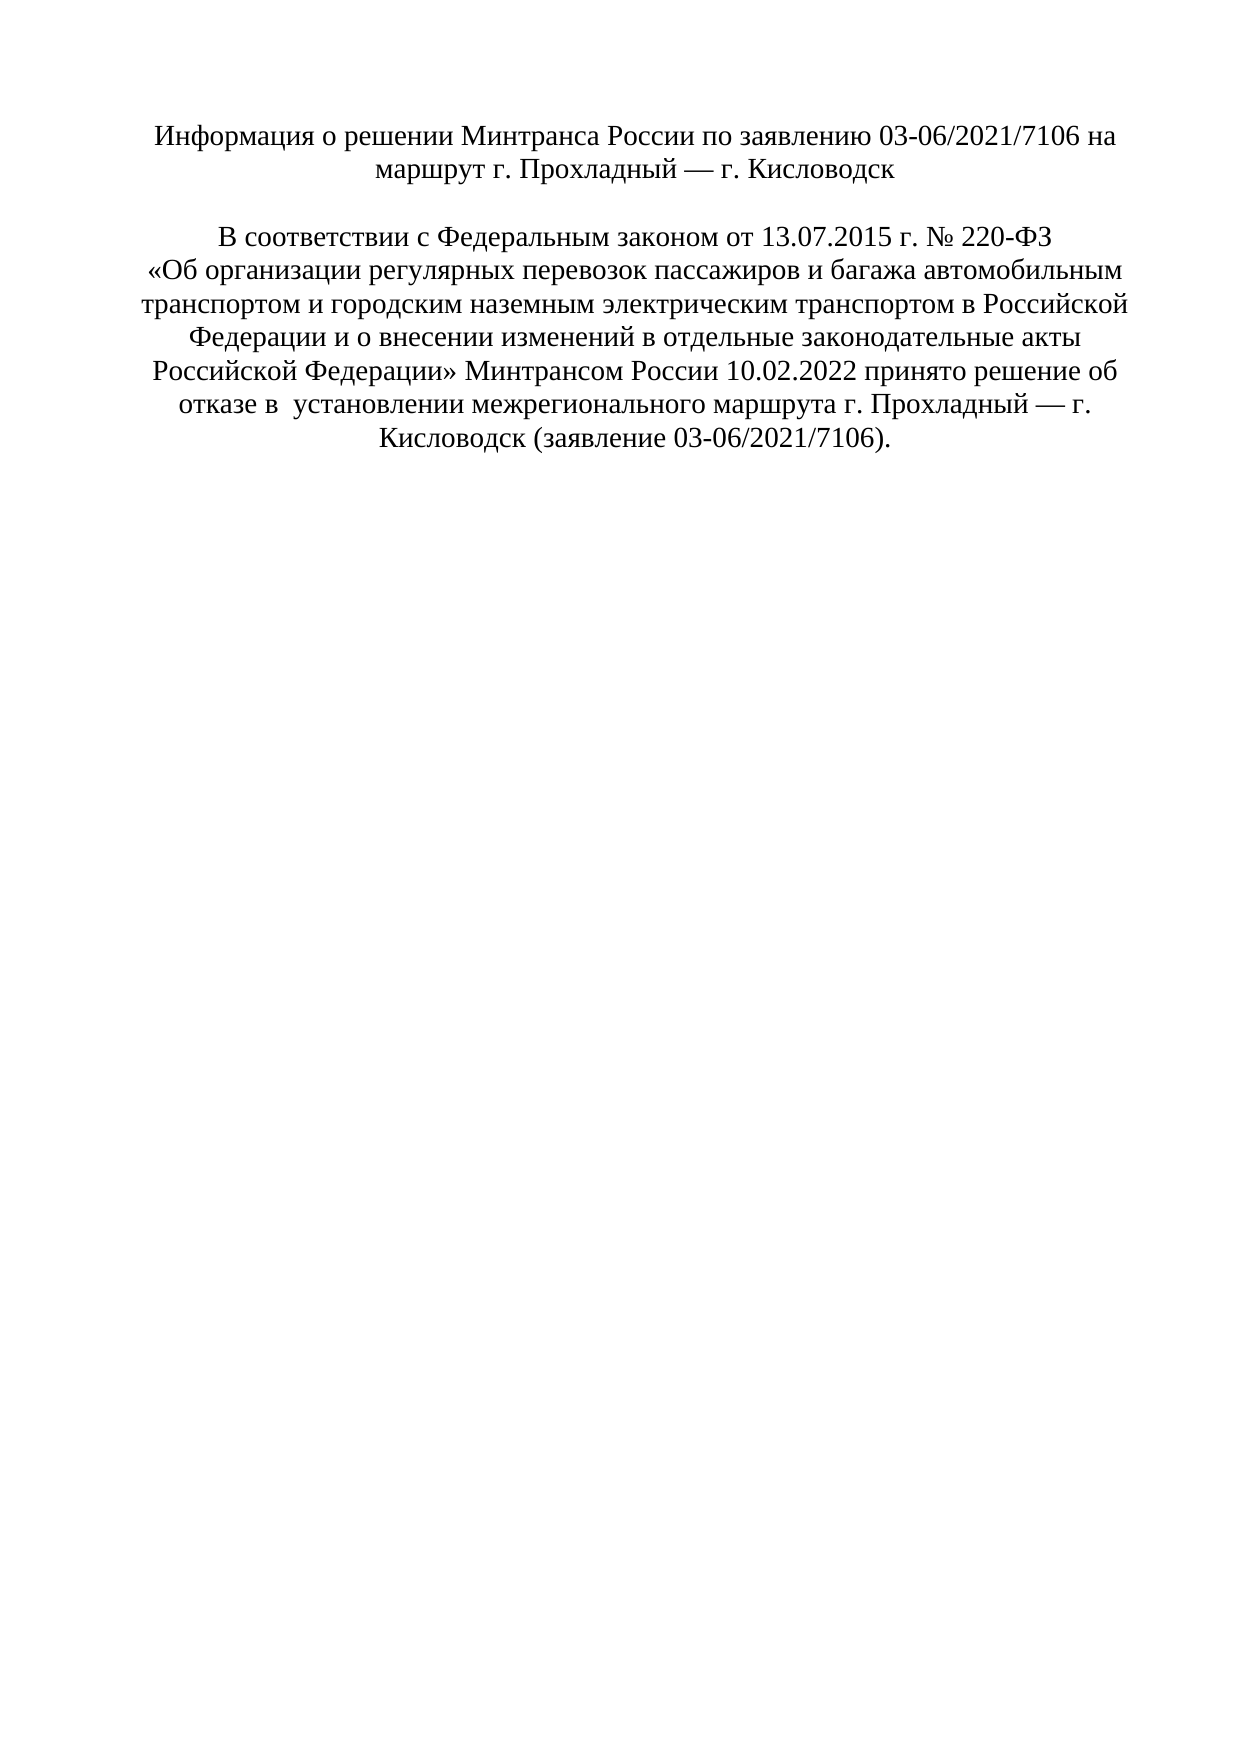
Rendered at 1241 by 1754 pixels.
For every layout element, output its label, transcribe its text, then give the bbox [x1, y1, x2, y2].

text В соответствии с Федеральным законом от 13.07.2015 г. № 220-ФЗ «Об организации регулярных перевозок пассажиров и багажа автомобильным транспортом и городским наземным электрическим транспортом в Российской Федерации и о внесении изменений в отдельные законодательные акты Российской Федерации» Минтрансом России 10.02.2022 принято решение об отказе в установлении межрегионального маршрута г. Прохладный — г. Кисловодск (заявление 03-06/2021/7106). [118, 219, 1152, 453]
text Информация о решении Минтранса России по заявлению 03-06/2021/7106 на маршрут г. Прохладный — г. Кисловодск [118, 118, 1152, 185]
